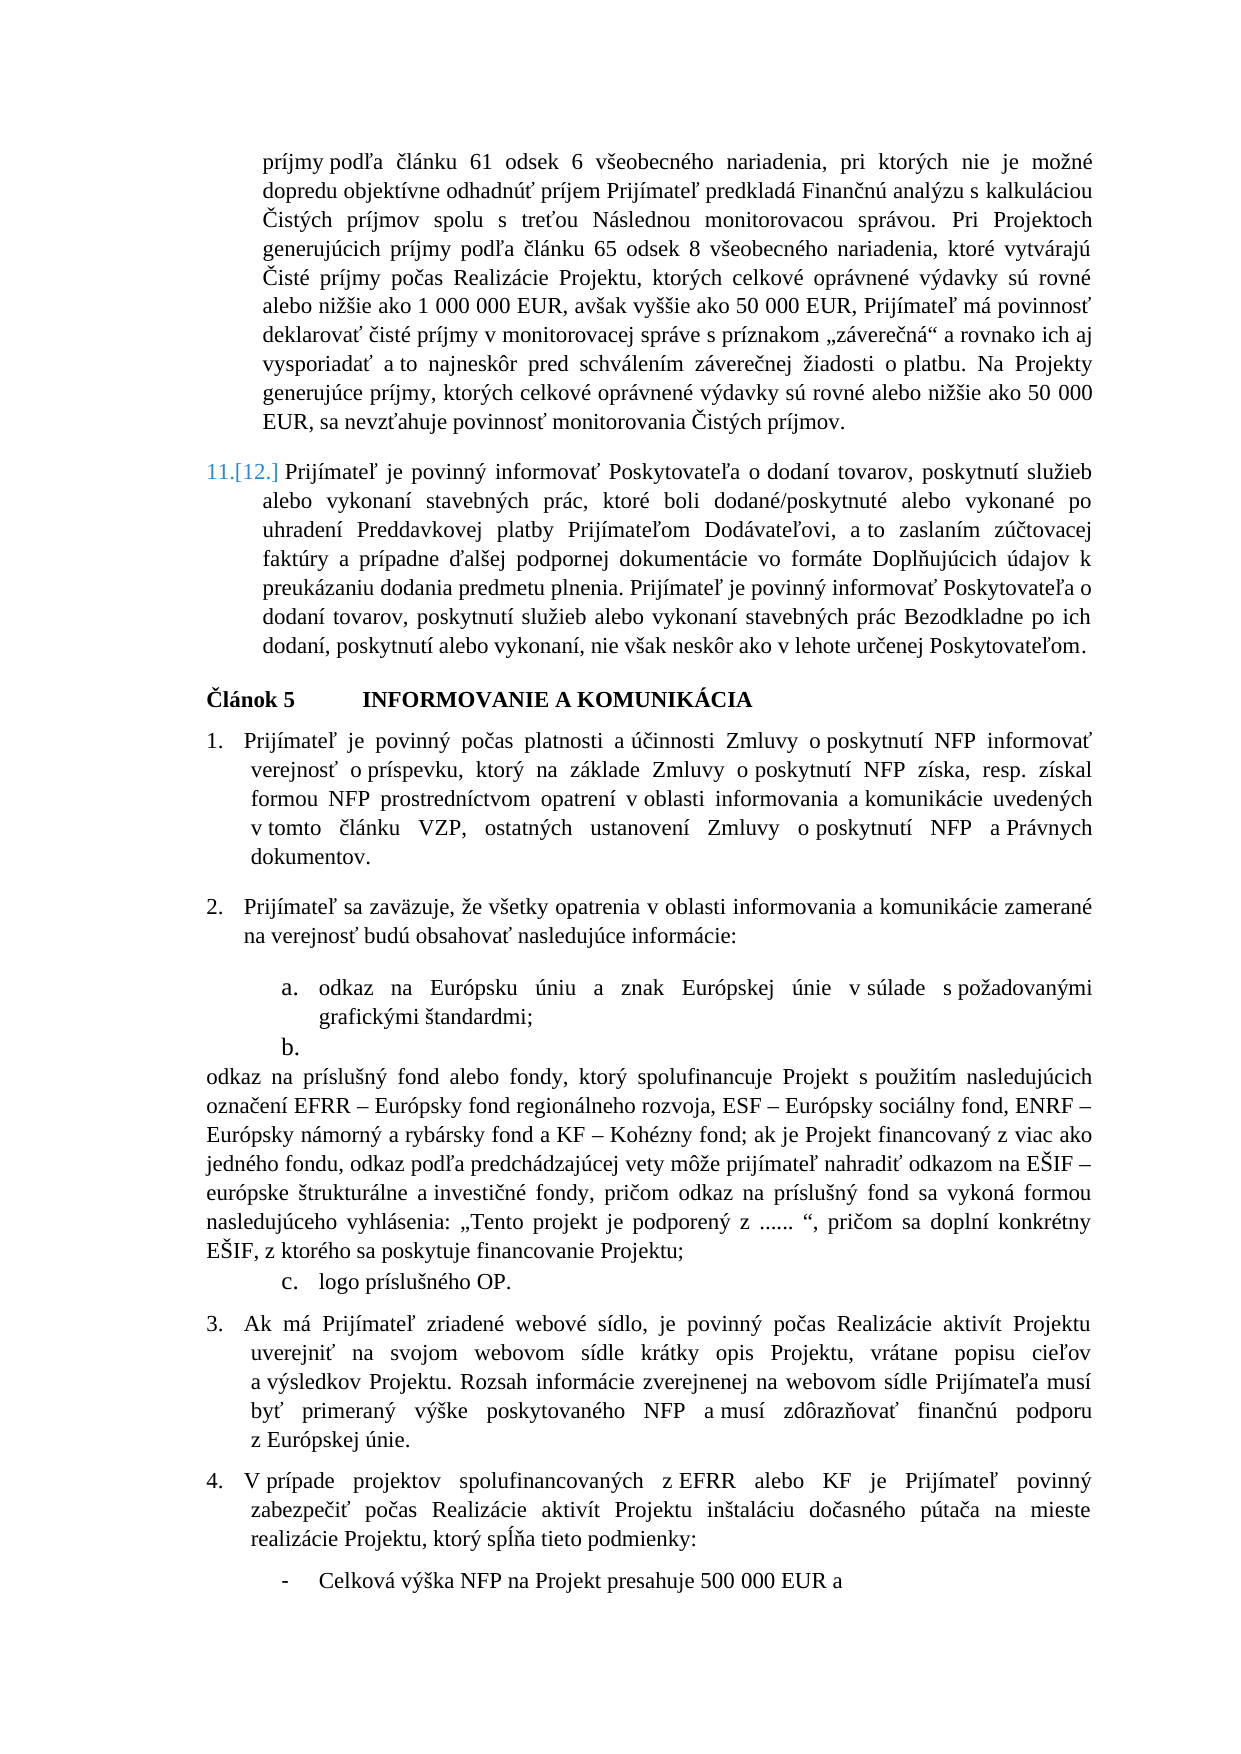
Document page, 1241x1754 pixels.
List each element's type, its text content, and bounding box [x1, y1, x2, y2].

list odkaz na Európsku úniu a znak Európskej únie v súlade s požadovanými grafickými štandardmi; [281, 972, 1092, 1029]
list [206, 148, 1092, 435]
text odkaz na príslušný fond alebo fondy, ktorý spolufinancuje Projekt s použitím nasledujúcich označení EFRR – Európsky fond regionálneho rozvoja, ESF – Európsky sociálny fond, ENRF – Európsky námorný a rybársky fond a KF – Kohézny fond; ak je Projekt financovaný z viac ako jedného fondu, odkaz podľa predchádzajúcej vety môže prijímateľ nahradiť odkazom na EŠIF – európske štrukturálne a investičné fondy, pričom odkaz na príslušný fond sa vykoná formou nasledujúceho vyhlásenia: „Tento projekt je podporený z ...... “, pričom sa doplní konkrétny EŠIF, z ktorého sa poskytuje financovanie Projektu; [206, 1063, 1092, 1263]
list Ak má Prijímateľ zriadené webové sídlo, je povinný počas Realizácie aktivít Projektu uverejniť na svojom webovom sídle krátky opis Projektu, vrátane popisu cieľov a výsledkov Projektu. Rozsah informácie zverejnenej na webovom sídle Prijímateľa musí byť primeraný výške poskytovaného NFP a musí zdôrazňovať finančnú podporu z Európskej únie. [206, 1310, 1092, 1452]
list V prípade projektov spolufinancovaných z EFRR alebo KF je Prijímateľ povinný zabezpečiť počas Realizácie aktivít Projektu inštaláciu dočasného pútača na mieste realizácie Projektu, ktorý spĺňa tieto podmienky: [206, 1467, 1092, 1552]
list Celková výška NFP na Projekt presahuje 500 000 EUR a [281, 1567, 1092, 1593]
list Prijímateľ je povinný informovať Poskytovateľa o dodaní tovarov, poskytnutí služieb alebo vykonaní stavebných prác, ktoré boli dodané/poskytnuté alebo vykonané po uhradení Preddavkovej platby Prijímateľom Dodávateľovi, a to zaslaním zúčtovacej faktúry a prípadne ďalšej podpornej dokumentácie vo formáte Doplňujúcich údajov k preukázaniu dodania predmetu plnenia. Prijímateľ je povinný informovať Poskytovateľa o dodaní tovarov, poskytnutí služieb alebo vykonaní stavebných prác Bezodkladne po ich dodaní, poskytnutí alebo vykonaní, nie však neskôr ako v lehote určenej Poskytovateľom. [206, 458, 1092, 658]
list logo príslušného OP. [281, 1266, 1092, 1295]
list Prijímateľ sa zaväzuje, že všetky opatrenia v oblasti informovania a komunikácie zamerané na verejnosť budú obsahovať nasledujúce informácie: [206, 893, 1092, 948]
subtitle Článok 5 INFORMOVANIE A KOMUNIKÁCIA [206, 686, 1092, 712]
list Prijímateľ je povinný počas platnosti a účinnosti Zmluvy o poskytnutí NFP informovať verejnosť o príspevku, ktorý na základe Zmluvy o poskytnutí NFP získa, resp. získal formou NFP prostredníctvom opatrení v oblasti informovania a komunikácie uvedených v tomto článku VZP, ostatných ustanovení Zmluvy o poskytnutí NFP a Právnych dokumentov. [206, 727, 1092, 869]
